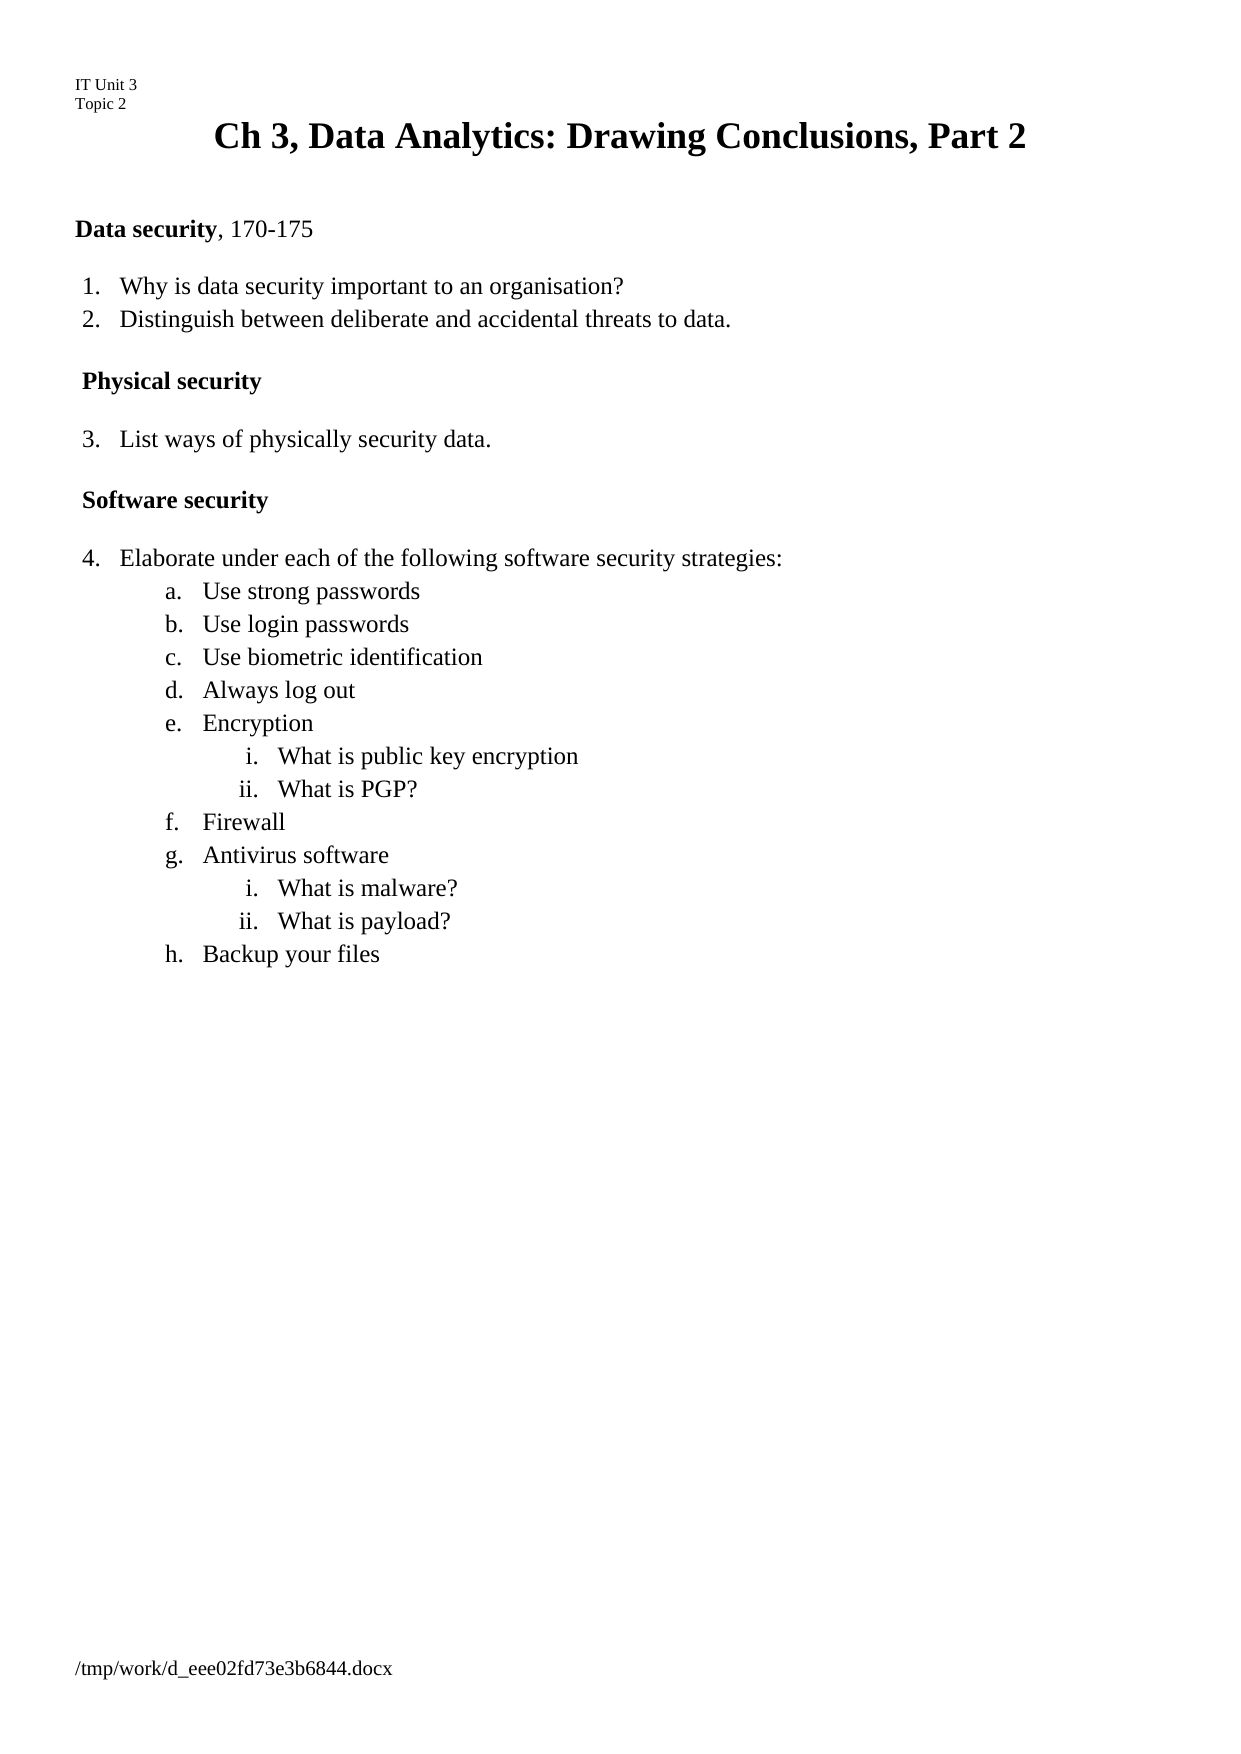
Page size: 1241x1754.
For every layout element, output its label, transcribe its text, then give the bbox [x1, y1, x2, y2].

text IT Unit 3 [75, 75, 1165, 94]
list Distinguish between deliberate and accidental threats to data. [82, 304, 1165, 333]
subtitle Ch 3, Data Analytics: Drawing Conclusions, Part 2 [75, 113, 1165, 156]
text Software security [82, 486, 1165, 514]
list Firewall [165, 807, 1165, 836]
list What is payload? [258, 906, 1165, 935]
text Physical security [82, 366, 1165, 395]
list Use strong passwords [165, 576, 1165, 605]
text Topic 2 [75, 94, 1165, 113]
list Always log out [165, 675, 1165, 704]
list What is PGP? [258, 774, 1165, 803]
list Use login passwords [165, 609, 1165, 638]
list Why is data security important to an organisation? [82, 271, 1165, 300]
list Elaborate under each of the following software security strategies: [82, 543, 1165, 572]
list Encryption [165, 708, 1165, 737]
list Antivirus software [165, 840, 1165, 869]
list What is public key encryption [258, 741, 1165, 770]
list Use biometric identification [165, 642, 1165, 671]
list What is malware? [258, 873, 1165, 902]
text Data security, 170-175 [75, 214, 1165, 243]
list List ways of physically security data. [82, 424, 1165, 452]
list Backup your files [165, 939, 1165, 968]
